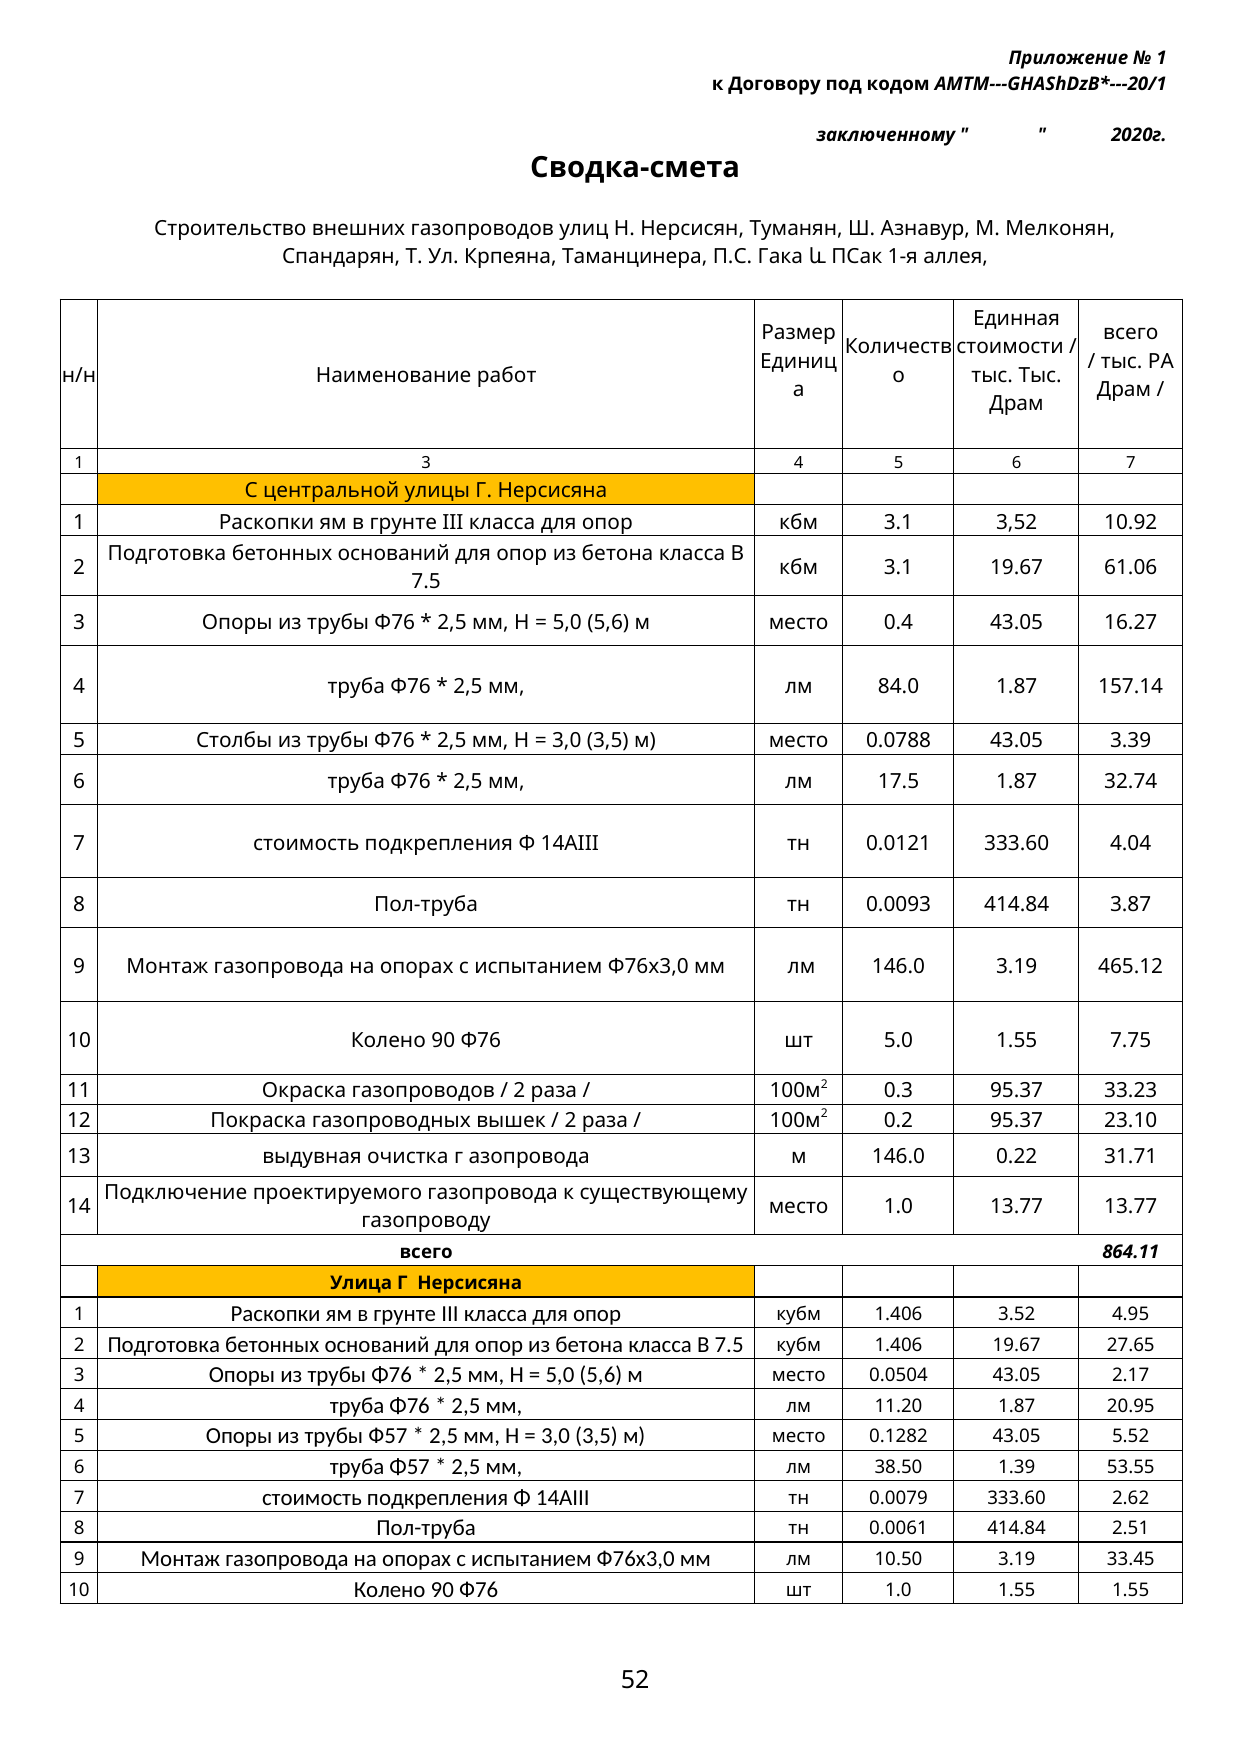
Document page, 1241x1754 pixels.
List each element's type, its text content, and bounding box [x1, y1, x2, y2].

table_cell Опоры из трубы Φ76 * 2,5 мм, H = 5,0 (5,6) м [98, 1359, 754, 1388]
table_cell Подключение проектируемого газопровода к существующему газопроводу [98, 1177, 754, 1234]
table_cell 5 [843, 449, 953, 473]
table_cell 7 [61, 1481, 97, 1511]
table_cell 0.0504 [843, 1359, 953, 1388]
table_cell Колено 90 Ф76 [98, 1573, 754, 1603]
table_cell 2.17 [1079, 1359, 1182, 1388]
table_cell 84.0 [843, 646, 953, 723]
table_cell 0.0093 [843, 878, 953, 927]
table_cell лм [755, 646, 842, 723]
table_cell 6 [61, 755, 97, 804]
table_cell 33.23 [1079, 1075, 1182, 1104]
table_cell 3.39 [1079, 724, 1182, 754]
table_cell 2 [61, 1328, 97, 1358]
table_cell Покраска газопроводных вышек / 2 раза / [98, 1105, 754, 1133]
table_cell труба Φ76 * 2,5 мм, [98, 1389, 754, 1419]
text к Договору под кодом АМТМ---GHAShDzB*---20/1 [103, 70, 1166, 95]
table_cell Пол-труба [98, 878, 754, 927]
table_cell 0.1282 [843, 1420, 953, 1449]
table_cell 146.0 [843, 1134, 953, 1176]
table_cell 43.05 [954, 1420, 1078, 1449]
table_cell место [755, 1177, 842, 1234]
table_cell Окраска газопроводов / 2 раза / [98, 1075, 754, 1104]
table_cell 43.05 [954, 1359, 1078, 1388]
table_cell 1.406 [843, 1298, 953, 1327]
table_cell 3.1 [843, 505, 953, 535]
table_cell 10 [61, 1573, 97, 1603]
table_cell Монтаж газопровода на опорах с испытанием Ф76х3,0 мм [98, 1543, 754, 1572]
table_cell 19.67 [954, 536, 1078, 595]
text заключенному " " 2020г. [103, 95, 1166, 146]
table_cell кбм [755, 505, 842, 535]
table_cell 14 [61, 1177, 97, 1234]
text Сводка-смета [103, 146, 1166, 186]
table_cell 5 [61, 1420, 97, 1449]
table_cell 20.95 [1079, 1389, 1182, 1419]
table_cell 3.1 [843, 536, 953, 595]
table_cell лм [755, 1543, 842, 1572]
table_cell 4.04 [1079, 805, 1182, 877]
table_cell м [755, 1134, 842, 1176]
table_header Единная стоимости / тыс. Тыс. Драм [954, 300, 1078, 448]
table_cell Улица Г Нерсисяна [98, 1266, 754, 1296]
table_cell 146.0 [843, 928, 953, 1001]
table_header н/н [61, 300, 97, 448]
table_cell Опоры из трубы Ф57 * 2,5 мм, Н = 3,0 (3,5) м) [98, 1420, 754, 1449]
table_cell 1.55 [954, 1002, 1078, 1074]
table_cell лм [755, 1389, 842, 1419]
table_cell 1.55 [1079, 1573, 1182, 1603]
table_cell 10 [61, 1002, 97, 1074]
table_cell 95.37 [954, 1075, 1078, 1104]
text Приложение № 1 [103, 44, 1166, 70]
table_cell 465.12 [1079, 928, 1182, 1001]
table_header всего / тыс. РА Драм / [1079, 300, 1182, 448]
table_cell 5 [61, 724, 97, 754]
table_cell 3.52 [954, 1298, 1078, 1327]
table_cell 5.52 [1079, 1420, 1182, 1449]
table_cell [954, 1266, 1078, 1296]
table_cell 100м2 [755, 1075, 842, 1104]
table_cell лм [755, 755, 842, 804]
table_cell 1.55 [954, 1573, 1078, 1603]
table_cell [61, 1235, 97, 1265]
table_cell [61, 474, 97, 504]
table_cell 6 [61, 1451, 97, 1480]
table_cell 0.22 [954, 1134, 1078, 1176]
table_cell 27.65 [1079, 1328, 1182, 1358]
table_cell [1079, 474, 1182, 504]
table_cell 61.06 [1079, 536, 1182, 595]
table_cell 1 [61, 1298, 97, 1327]
table_header Количество [843, 300, 953, 448]
table_cell 17.5 [843, 755, 953, 804]
table_cell [843, 1235, 954, 1265]
table_cell лм [755, 1451, 842, 1480]
table_cell место [755, 724, 842, 754]
table_cell выдувная очистка г азопровода [98, 1134, 754, 1176]
table_cell тн [755, 1512, 842, 1541]
table_cell тн [755, 1481, 842, 1511]
table_cell 10.50 [843, 1543, 953, 1572]
table_cell 7 [1079, 449, 1182, 473]
table_cell место [755, 1420, 842, 1449]
table_cell Столбы из трубы Φ76 * 2,5 мм, H = 3,0 (3,5) м) [98, 724, 754, 754]
table_cell 9 [61, 1543, 97, 1572]
table_cell 1.406 [843, 1328, 953, 1358]
table_cell труба Φ57 * 2,5 мм, [98, 1451, 754, 1480]
table_cell 16.27 [1079, 596, 1182, 645]
table_cell труба Φ76 * 2,5 мм, [98, 646, 754, 723]
table_cell Пол-труба [98, 1512, 754, 1541]
table_cell 15 [843, 1266, 953, 1296]
table_cell кубм [755, 1328, 842, 1358]
table_cell стоимость подкрепления Φ 14AIII [98, 805, 754, 877]
table_cell 3 [98, 449, 754, 473]
table_cell 1 [61, 449, 97, 473]
table_cell 12 [61, 1105, 97, 1133]
table_cell 3.19 [954, 1543, 1078, 1572]
table_cell 1.0 [843, 1573, 953, 1603]
table_cell 0.0121 [843, 805, 953, 877]
table_cell 864.11 [1079, 1235, 1182, 1265]
table_cell тн [755, 805, 842, 877]
table_cell [61, 1266, 97, 1296]
table_cell [954, 1235, 1079, 1265]
table_cell 13.77 [954, 1177, 1078, 1234]
table_cell 13.77 [1079, 1177, 1182, 1234]
table_cell 1.87 [954, 755, 1078, 804]
table_header Размер Единица [755, 300, 842, 448]
table_cell шт [755, 1573, 842, 1603]
table_cell 7.75 [1079, 1002, 1182, 1074]
table_cell 3.19 [954, 928, 1078, 1001]
table_cell 333.60 [954, 1481, 1078, 1511]
table_cell 1.87 [954, 1389, 1078, 1419]
table_cell [755, 1266, 842, 1296]
table_cell 0.0788 [843, 724, 953, 754]
table_cell 100м2 [755, 1105, 842, 1133]
table_cell 3 [61, 596, 97, 645]
table_cell 10.92 [1079, 505, 1182, 535]
table_cell 13 [61, 1134, 97, 1176]
table_cell 1.0 [843, 1177, 953, 1234]
table_cell 0.2 [843, 1105, 953, 1133]
table_cell 6 [954, 449, 1078, 473]
table_cell труба Φ76 * 2,5 мм, [98, 755, 754, 804]
table_cell Подготовка бетонных оснований для опор из бетона класса В 7.5 [98, 1328, 754, 1358]
table_cell лм [755, 928, 842, 1001]
table_cell С центральной улицы Г. Нерсисяна [98, 474, 754, 504]
table_cell [755, 474, 842, 504]
table_cell 157.14 [1079, 646, 1182, 723]
table_cell 4 [61, 1389, 97, 1419]
table_cell 38.50 [843, 1451, 953, 1480]
table_cell 20 [843, 474, 953, 504]
table_cell 19.67 [954, 1328, 1078, 1358]
table_cell 11 [61, 1075, 97, 1104]
table_cell 4.95 [1079, 1298, 1182, 1327]
table_cell 8 [61, 878, 97, 927]
table_cell 1.39 [954, 1451, 1078, 1480]
table_cell 414.84 [954, 878, 1078, 927]
table_cell 43.05 [954, 724, 1078, 754]
table_cell 1 [61, 505, 97, 535]
table_cell 3,52 [954, 505, 1078, 535]
table_cell 8 [61, 1512, 97, 1541]
table_cell 2.62 [1079, 1481, 1182, 1511]
table_cell 4 [755, 449, 842, 473]
table_cell 0.4 [843, 596, 953, 645]
table_cell 4 [61, 646, 97, 723]
table_cell место [755, 1359, 842, 1388]
table_cell 0.0061 [843, 1512, 953, 1541]
table_cell 95.37 [954, 1105, 1078, 1133]
text Строительство внешних газопроводов улиц Н. Нерсисян, Туманян, Ш. Азнавур, М. Мелконян, Спандарян, Т. Ул. Крпеяна, Таманцинера, П.С. Гака և ПСак 1-я аллея, [103, 213, 1166, 270]
table_cell Раскопки ям в грунте III класса для опор [98, 505, 754, 535]
table_cell 2.51 [1079, 1512, 1182, 1541]
table_cell [1079, 1266, 1182, 1296]
table_cell шт [755, 1002, 842, 1074]
table_cell кбм [755, 536, 842, 595]
table_cell кубм [755, 1298, 842, 1327]
table_header Наименование работ [98, 300, 754, 448]
table_cell [954, 474, 1078, 504]
table_cell 2 [61, 536, 97, 595]
table_cell Подготовка бетонных оснований для опор из бетона класса В 7.5 [98, 536, 754, 595]
table_cell 3.87 [1079, 878, 1182, 927]
table_cell Колено 90 Ф76 [98, 1002, 754, 1074]
table_cell 414.84 [954, 1512, 1078, 1541]
table_cell место [755, 596, 842, 645]
table_cell 32.74 [1079, 755, 1182, 804]
table_cell 31.71 [1079, 1134, 1182, 1176]
table_cell 1.87 [954, 646, 1078, 723]
table_cell 333.60 [954, 805, 1078, 877]
table_cell 0.3 [843, 1075, 953, 1104]
table_cell 43.05 [954, 596, 1078, 645]
table_cell Монтаж газопровода на опорах с испытанием Ф76х3,0 мм [98, 928, 754, 1001]
table_cell [754, 1235, 843, 1265]
table_cell тн [755, 878, 842, 927]
table_cell 7 [61, 805, 97, 877]
table_cell Опоры из трубы Φ76 * 2,5 мм, H = 5,0 (5,6) м [98, 596, 754, 645]
table_cell 3 [61, 1359, 97, 1388]
table_cell Раскопки ям в грунте III класса для опор [98, 1298, 754, 1327]
table_cell стоимость подкрепления Φ 14AIII [98, 1481, 754, 1511]
table_cell 23.10 [1079, 1105, 1182, 1133]
table_cell всего [98, 1235, 754, 1265]
table_cell 11.20 [843, 1389, 953, 1419]
table_cell 33.45 [1079, 1543, 1182, 1572]
table_cell 9 [61, 928, 97, 1001]
table_cell 5.0 [843, 1002, 953, 1074]
table_cell 53.55 [1079, 1451, 1182, 1480]
table_cell 0.0079 [843, 1481, 953, 1511]
